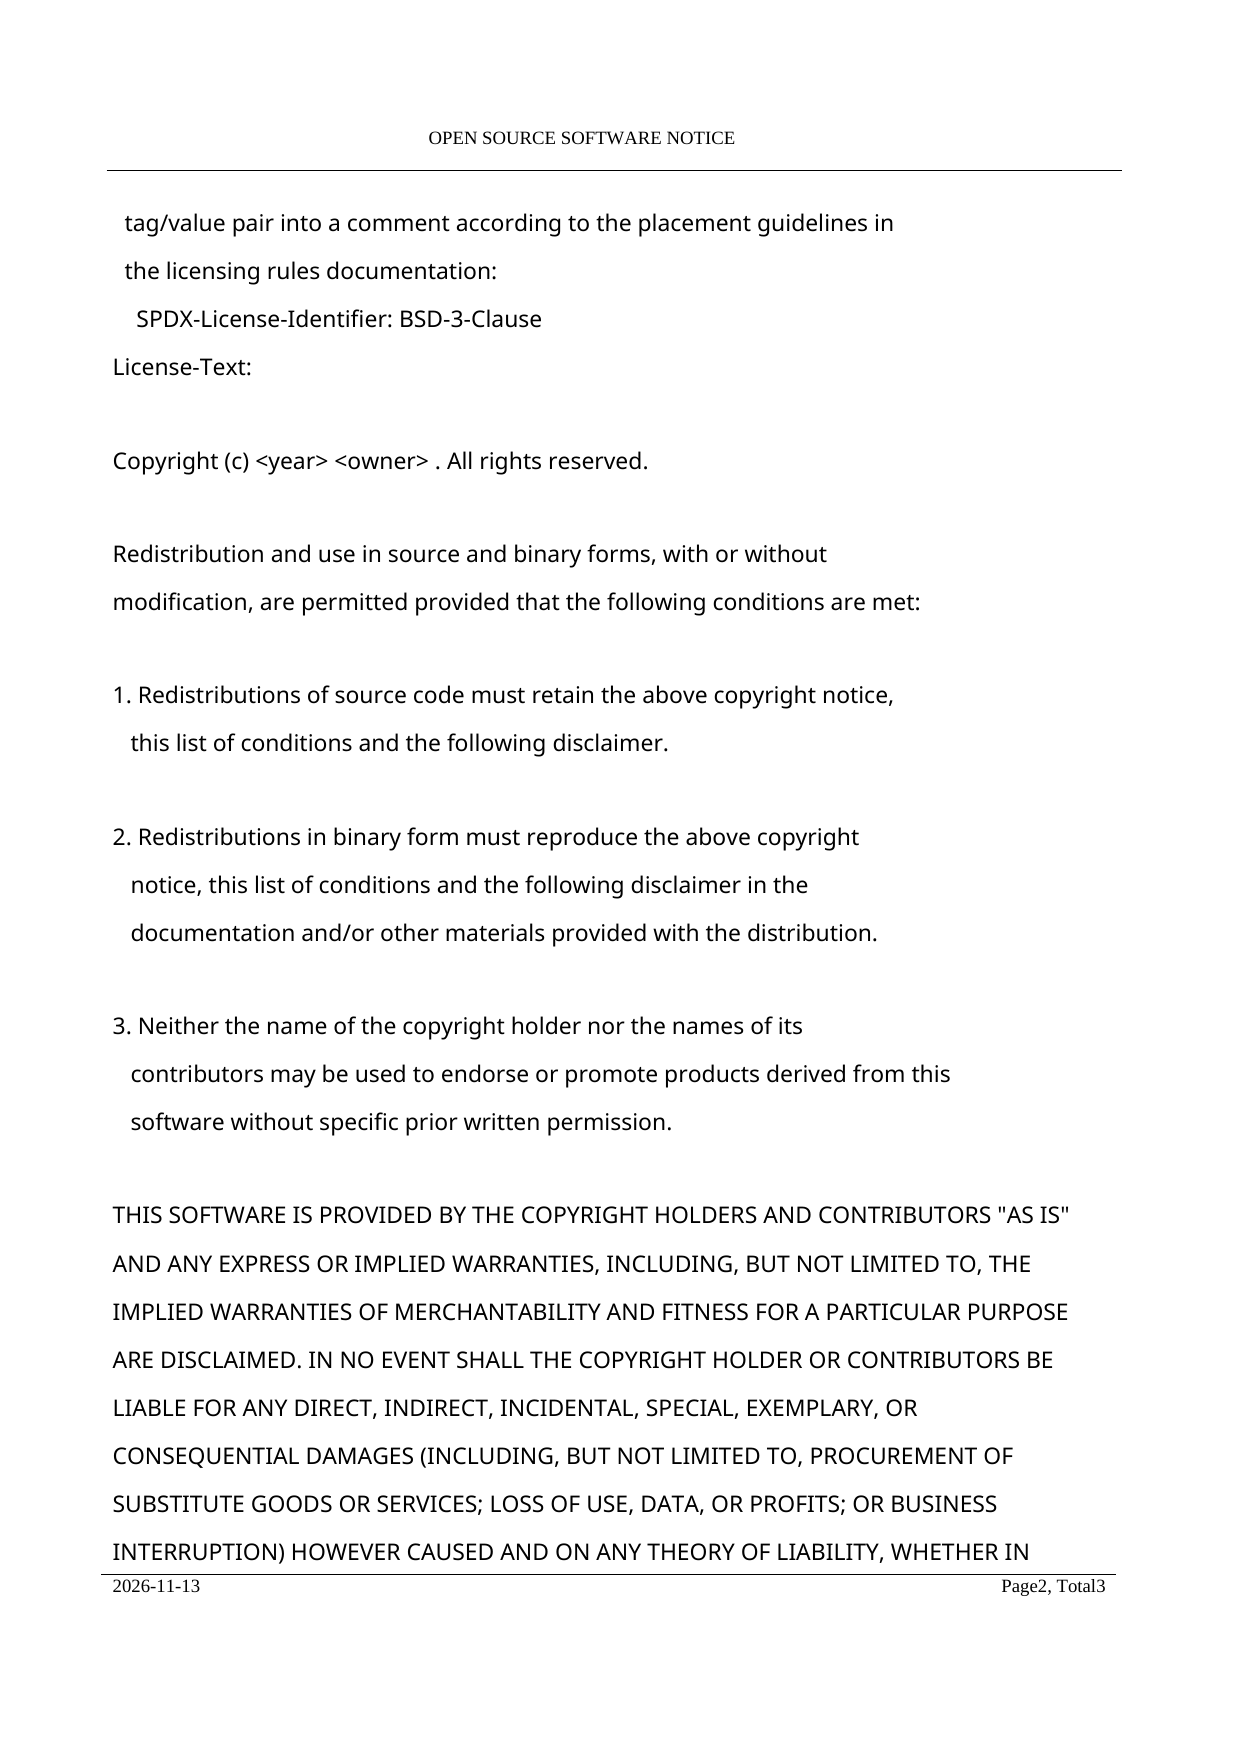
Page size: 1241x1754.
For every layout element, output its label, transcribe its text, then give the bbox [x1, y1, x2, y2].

text AND ANY EXPRESS OR IMPLIED WARRANTIES, INCLUDING, BUT NOT LIMITED TO, THE [112, 1247, 1128, 1279]
text software without specific prior written permission. [112, 1106, 1128, 1138]
text THIS SOFTWARE IS PROVIDED BY THE COPYRIGHT HOLDERS AND CONTRIBUTORS "AS IS" [112, 1199, 1128, 1231]
text the licensing rules documentation: [112, 254, 1128, 287]
text LIABLE FOR ANY DIRECT, INDIRECT, INCIDENTAL, SPECIAL, EXEMPLARY, OR [112, 1391, 1128, 1424]
text INTERRUPTION) HOWEVER CAUSED AND ON ANY THEORY OF LIABILITY, WHETHER IN [112, 1536, 1128, 1568]
text tag/value pair into a comment according to the placement guidelines in [112, 206, 1128, 239]
text SUBSTITUTE GOODS OR SERVICES; LOSS OF USE, DATA, OR PROFITS; OR BUSINESS [112, 1488, 1128, 1520]
text 2. Redistributions in binary form must reproduce the above copyright [112, 820, 1128, 852]
text CONSEQUENTIAL DAMAGES (INCLUDING, BUT NOT LIMITED TO, PROCUREMENT OF [112, 1439, 1128, 1472]
text documentation and/or other materials provided with the distribution. [112, 916, 1128, 949]
text ARE DISCLAIMED. IN NO EVENT SHALL THE COPYRIGHT HOLDER OR CONTRIBUTORS BE [112, 1343, 1128, 1376]
text IMPLIED WARRANTIES OF MERCHANTABILITY AND FITNESS FOR A PARTICULAR PURPOSE [112, 1295, 1128, 1328]
text Redistribution and use in source and binary forms, with or without [112, 537, 1128, 570]
text Copyright (c) <year> <owner> . All rights reserved. [112, 444, 1128, 476]
text contributors may be used to endorse or promote products derived from this [112, 1057, 1128, 1090]
text 3. Neither the name of the copyright holder nor the names of its [112, 1009, 1128, 1042]
text modification, are permitted provided that the following conditions are met: [112, 585, 1128, 618]
text SPDX-License-Identifier: BSD-3-Clause [112, 303, 1128, 335]
text License-Text: [112, 351, 1128, 383]
text 1. Redistributions of source code must retain the above copyright notice, [112, 678, 1128, 711]
text this list of conditions and the following disclaimer. [112, 727, 1128, 759]
text notice, this list of conditions and the following disclaimer in the [112, 868, 1128, 901]
